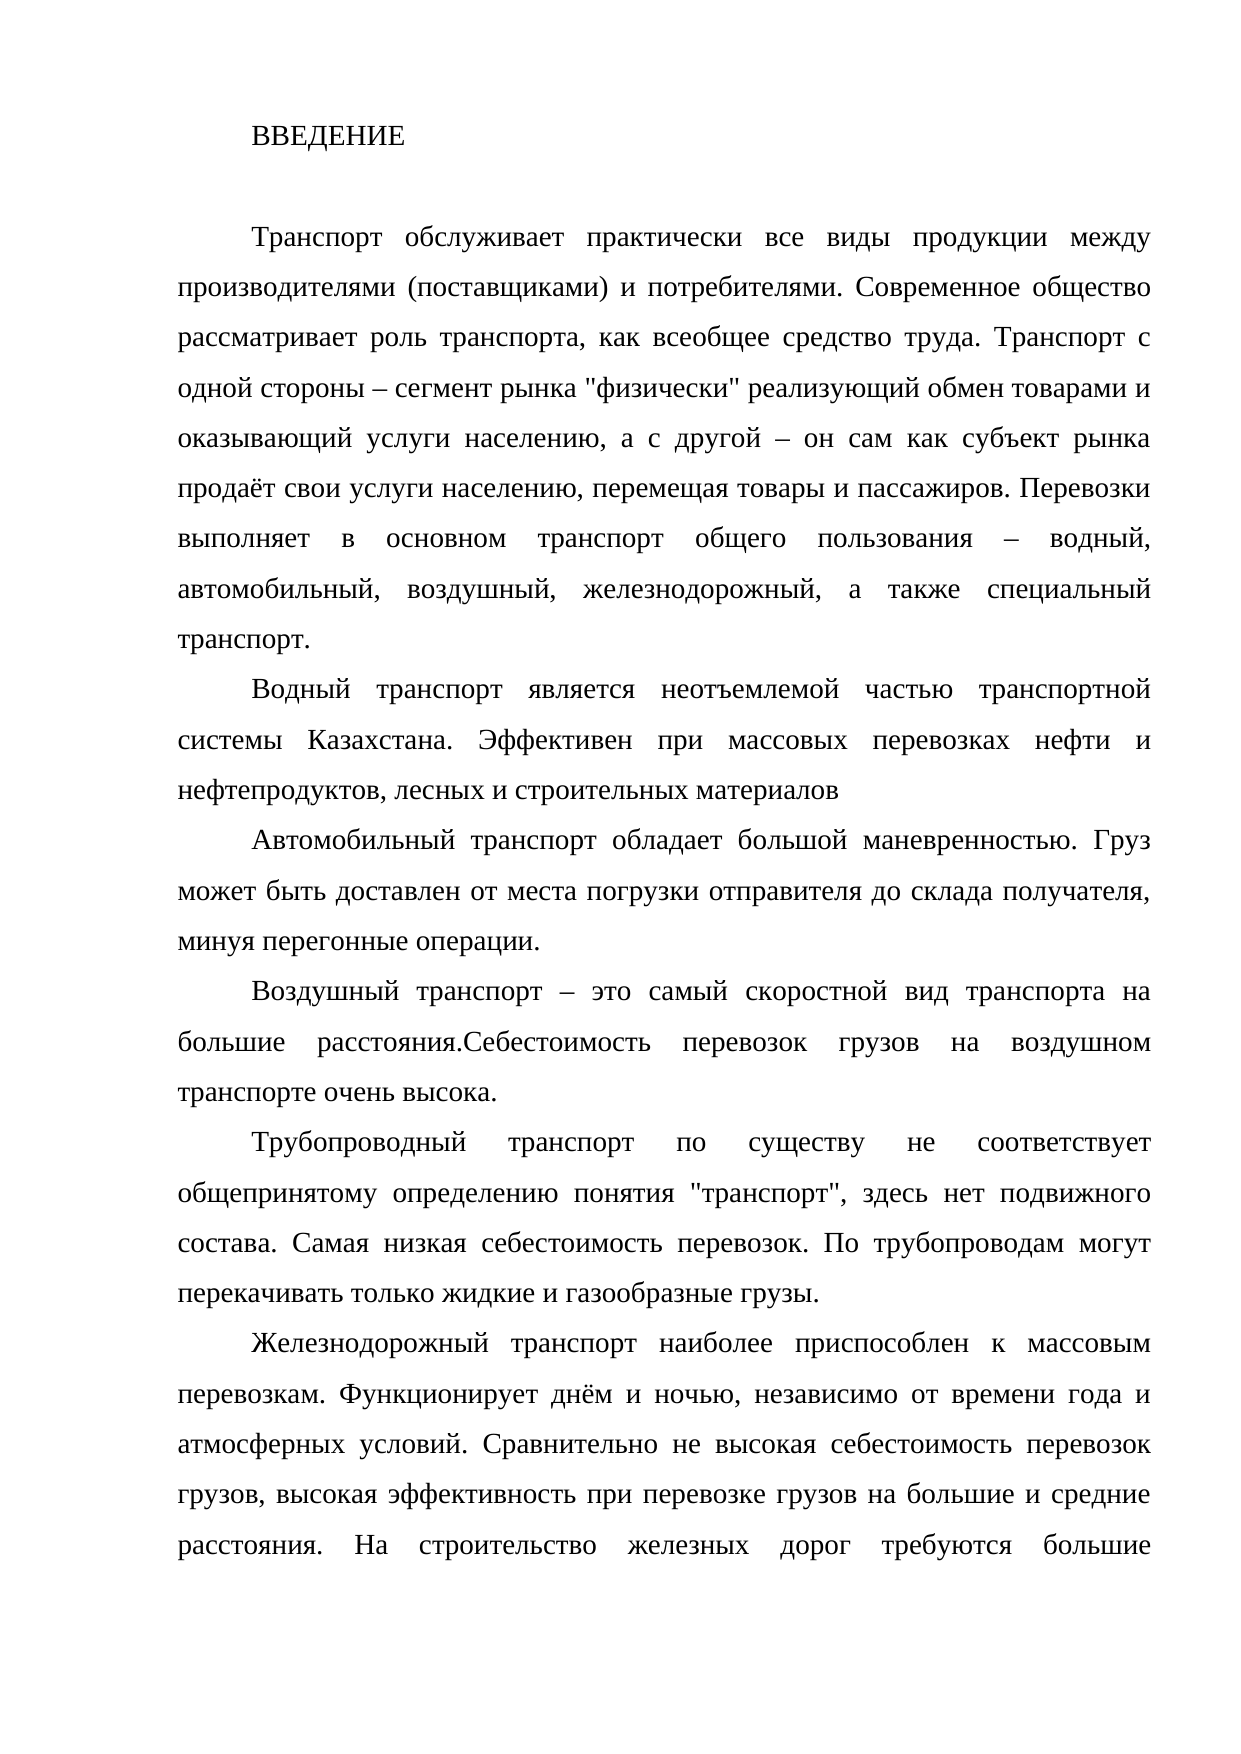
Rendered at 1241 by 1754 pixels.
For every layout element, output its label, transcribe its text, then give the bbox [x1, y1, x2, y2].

text Транспорт обслуживает практически все виды продукции между производителями (поставщиками) и потребителями. Современное общество рассматривает роль транспорта, как всеобщее средство труда. Транспорт с одной стороны – сегмент рынка "физически" реализующий обмен товарами и оказывающий услуги населению, а с другой – он сам как субъект рынка продаёт свои услуги населению, перемещая товары и пассажиров. Перевозки выполняет в основном транспорт общего пользования – водный, автомобильный, воздушный, железнодорожный, а также специальный транспорт. [177, 219, 1152, 655]
text Водный транспорт является неотъемлемой частью транспортной системы Казахстана. Эффективен при массовых перевозках нефти и нефтепродуктов, лесных и строительных материалов [177, 672, 1152, 806]
text Трубопроводный транспорт по существу не соответствует общепринятому определению понятия "транспорт", здесь нет подвижного состава. Самая низкая себестоимость перевозок. По трубопроводам могут перекачивать только жидкие и газообразные грузы. [177, 1124, 1152, 1309]
text Воздушный транспорт – это самый скоростной вид транспорта на большие расстояния.Себестоимость перевозок грузов на воздушном транспорте очень высока. [177, 973, 1152, 1108]
text ВВЕДЕНИЕ [177, 118, 1152, 152]
text Автомобильный транспорт обладает большой маневренностью. Груз может быть доставлен от места погрузки отправителя до склада получателя, минуя перегонные операции. [177, 822, 1152, 957]
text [177, 1326, 1152, 1560]
